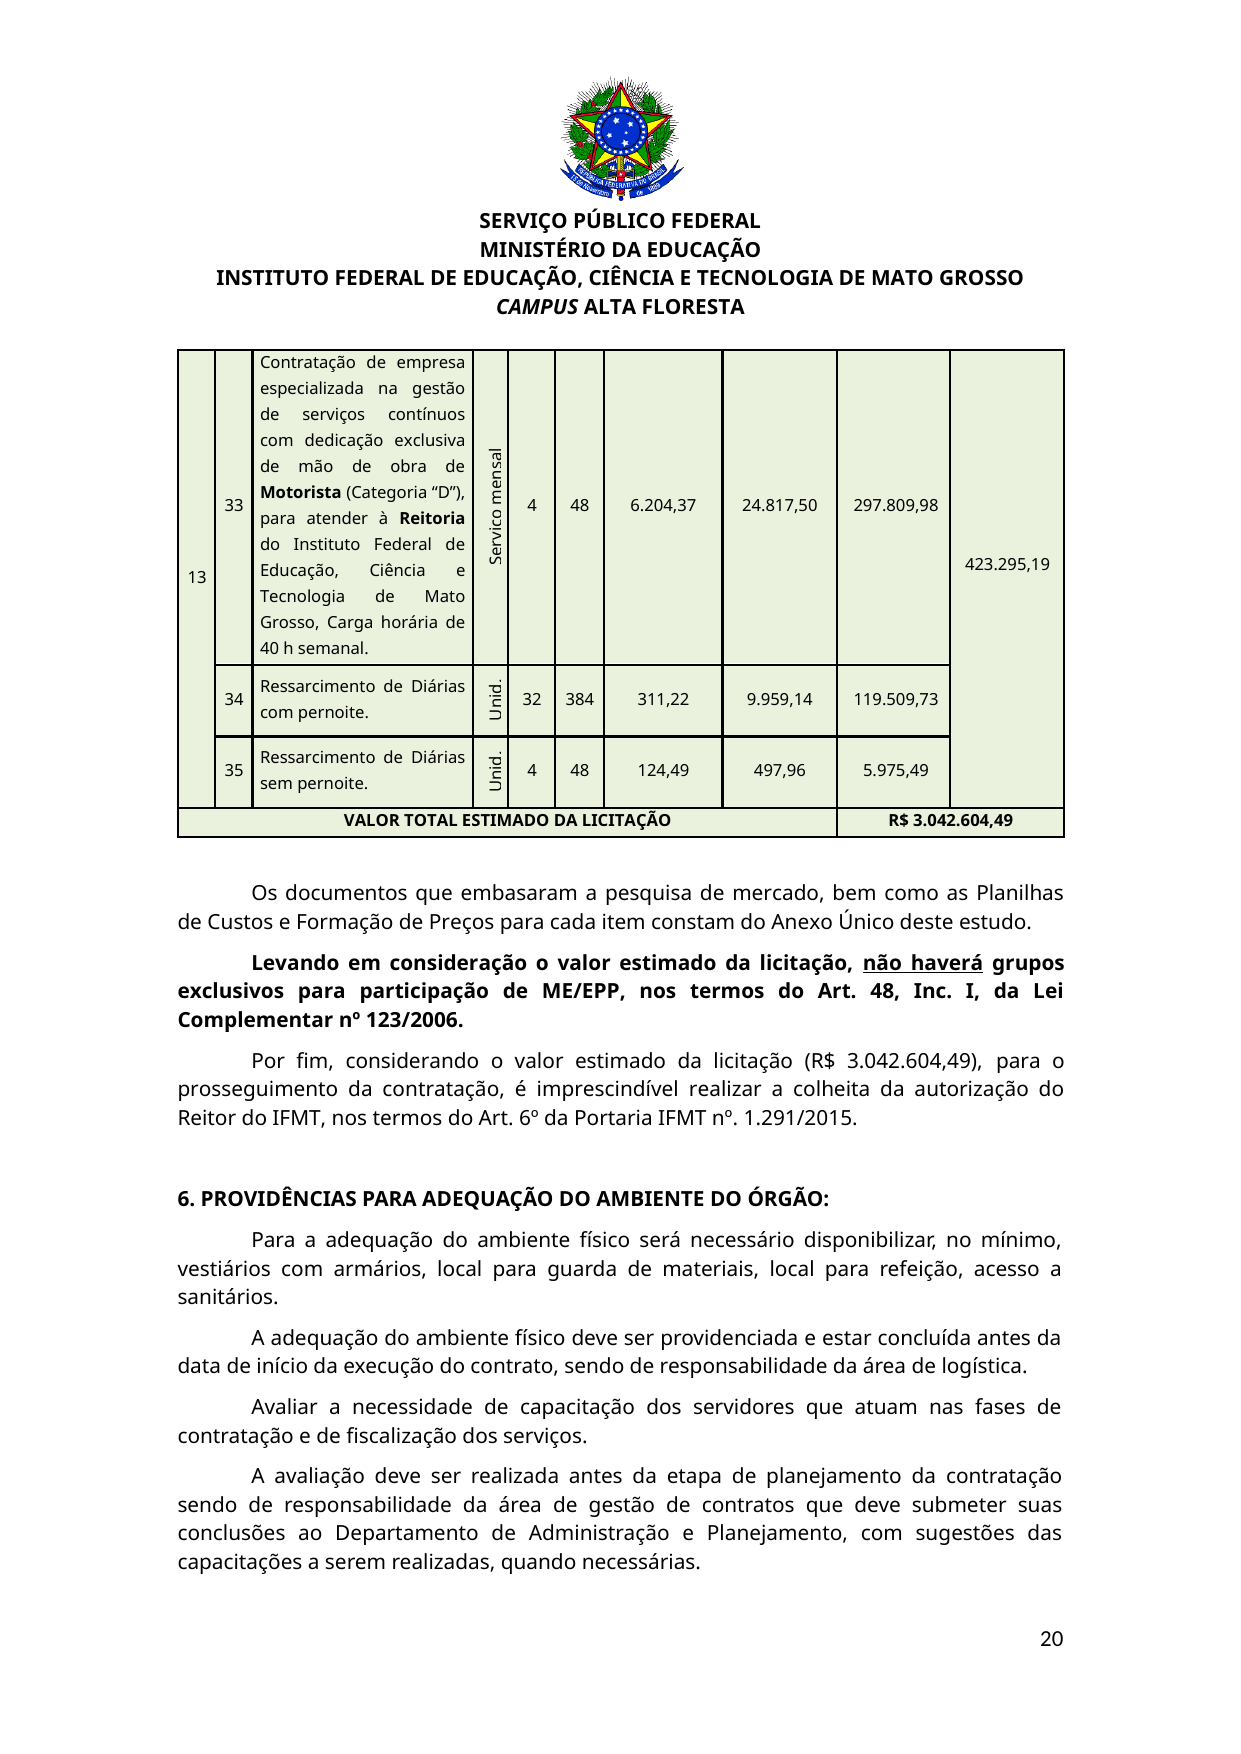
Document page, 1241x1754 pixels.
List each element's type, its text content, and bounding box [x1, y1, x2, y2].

text A avaliação deve ser realizada antes da etapa de planejamento da contratação sendo de responsabilidade da área de gestão de contratos que deve submeter suas conclusões ao Departamento de Administração e Planejamento, com sugestões das capacitações a serem realizadas, quando necessárias. [177, 1462, 1063, 1575]
table_cell 119.509,73 [838, 666, 949, 735]
table_cell 497,96 [724, 738, 836, 807]
table_cell Unid. [474, 666, 507, 735]
table_cell 32 [509, 666, 554, 735]
text 6. PROVIDÊNCIAS PARA ADEQUAÇÃO DO AMBIENTE DO ÓRGÃO: [177, 1184, 1063, 1213]
picture [553, 73, 687, 203]
table_cell 48 [556, 351, 603, 663]
table_cell 6.204,37 [605, 351, 721, 663]
table_cell 24.817,50 [724, 351, 836, 663]
text A adequação do ambiente físico deve ser providenciada e estar concluída antes da data de início da execução do contrato, sendo de responsabilidade da área de logística. [177, 1323, 1063, 1380]
text Por fim, considerando o valor estimado da licitação (R$ 3.042.604,49), para o prosseguimento da contratação, é imprescindível realizar a colheita da autorização do Reitor do IFMT, nos termos do Art. 6º da Portaria IFMT nº. 1.291/2015. [177, 1046, 1064, 1131]
table_cell 48 [556, 738, 603, 807]
table_cell 33 [216, 351, 251, 663]
text Para a adequação do ambiente físico será necessário disponibilizar, no mínimo, vestiários com armários, local para guarda de materiais, local para refeição, acesso a sanitários. [177, 1225, 1063, 1311]
table_cell VALOR TOTAL ESTIMADO DA LICITAÇÃO [179, 809, 836, 836]
table_cell 5.975,49 [838, 738, 949, 807]
table_cell Contratação de empresa especializada na gestão de serviços contínuos com dedicação exclusiva de mão de obra de Motorista (Categoria “D”), para atender à Reitoria do Instituto Federal de Educação, Ciência e Tecnologia de Mato Grosso, Carga horária de 40 h semanal. [254, 351, 472, 663]
table_cell 4 [509, 738, 554, 807]
table_cell 124,49 [605, 738, 721, 807]
table_cell 297.809,98 [838, 351, 949, 663]
table_cell Ressarcimento de Diárias sem pernoite. [254, 738, 472, 807]
text Os documentos que embasaram a pesquisa de mercado, bem como as Planilhas de Custos e Formação de Preços para cada item constam do Anexo Único deste estudo. [177, 878, 1064, 935]
table_cell 13 [179, 351, 214, 807]
table_cell Unid. [474, 738, 507, 807]
table_cell Serviço mensal [474, 351, 507, 663]
table_cell 9.959,14 [724, 666, 836, 735]
table_cell Ressarcimento de Diárias com pernoite. [254, 666, 472, 735]
text Avaliar a necessidade de capacitação dos servidores que atuam nas fases de contratação e de fiscalização dos serviços. [177, 1392, 1063, 1449]
table_cell 35 [216, 738, 251, 807]
table_cell 4 [509, 351, 554, 663]
table_cell 311,22 [605, 666, 721, 735]
text Levando em consideração o valor estimado da licitação, não haverá grupos exclusivos para participação de ME/EPP, nos termos do Art. 48, Inc. I, da Lei Complementar nº 123/2006. [177, 948, 1064, 1033]
table_cell 384 [556, 666, 603, 735]
table_cell 34 [216, 666, 251, 735]
table_cell R$ 3.042.604,49 [838, 809, 1063, 836]
table_cell 423.295,19 [951, 351, 1063, 807]
